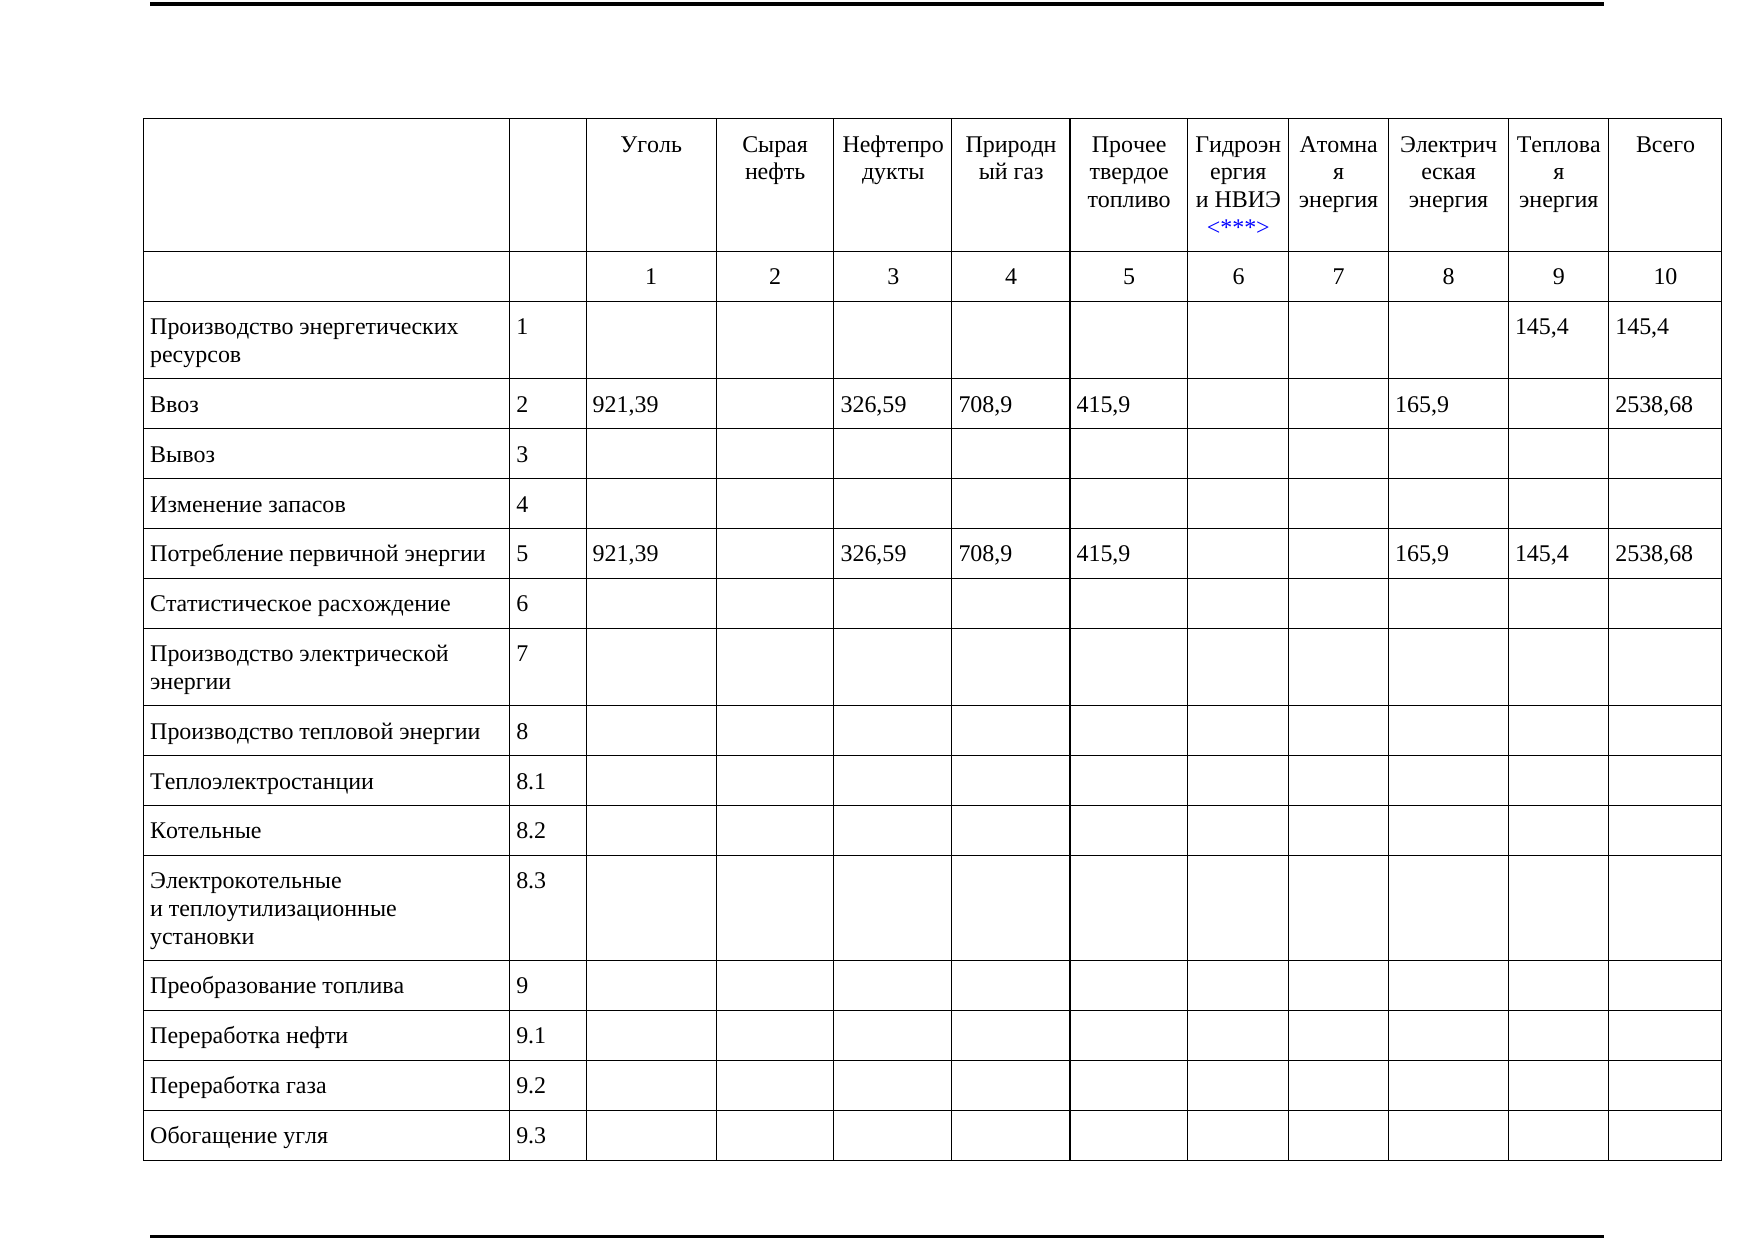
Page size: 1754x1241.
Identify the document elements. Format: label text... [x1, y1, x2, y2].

table_cell 8 [1389, 252, 1508, 301]
table_cell 3 [834, 252, 951, 301]
table_cell 326,59 [834, 529, 951, 578]
table_cell [717, 706, 833, 755]
table_cell [1609, 1011, 1721, 1060]
table_cell [952, 629, 1069, 705]
table_cell [1509, 479, 1608, 528]
table_cell [717, 806, 833, 855]
table_cell [1509, 429, 1608, 478]
table_cell [1289, 429, 1388, 478]
table_cell [1071, 756, 1187, 805]
table_cell 9 [1509, 252, 1608, 301]
table_cell [1609, 856, 1721, 960]
table_header Сырая нефть [717, 119, 833, 251]
table_cell [1389, 479, 1508, 528]
table_cell [1188, 806, 1288, 855]
table_cell 9.2 [510, 1061, 586, 1109]
table_cell [1289, 529, 1388, 578]
table_cell [1609, 429, 1721, 478]
table_cell [587, 629, 716, 705]
table_cell [1389, 706, 1508, 755]
table_cell [1289, 756, 1388, 805]
table_cell Электрокотельные и теплоутилизационные установки [144, 856, 509, 960]
table_cell [1389, 806, 1508, 855]
table_cell [834, 856, 951, 960]
table_cell [1289, 706, 1388, 755]
table_cell [587, 1061, 716, 1109]
table_cell [587, 429, 716, 478]
table_cell [1509, 379, 1608, 428]
table_header Нефтепродукты [834, 119, 951, 251]
table_cell [1609, 579, 1721, 628]
table_cell 2538,68 [1609, 529, 1721, 578]
table_cell [717, 856, 833, 960]
table_cell [717, 629, 833, 705]
table_cell [1188, 479, 1288, 528]
table_cell [717, 1061, 833, 1109]
table_cell [1289, 479, 1388, 528]
table_cell [587, 302, 716, 378]
table_cell 2538,68 [1609, 379, 1721, 428]
table_cell [587, 579, 716, 628]
table_cell Производство тепловой энергии [144, 706, 509, 755]
table_cell [1609, 756, 1721, 805]
table_cell [717, 302, 833, 378]
table_cell [1188, 756, 1288, 805]
table_cell [952, 961, 1069, 1010]
table_header Уголь [587, 119, 716, 251]
table_cell [834, 302, 951, 378]
table_cell [1289, 379, 1388, 428]
table_cell [1509, 706, 1608, 755]
table_cell [1509, 961, 1608, 1010]
table_cell [952, 1011, 1069, 1060]
table_cell 165,9 [1389, 379, 1508, 428]
table_cell [1609, 1061, 1721, 1109]
table_cell [717, 756, 833, 805]
table_cell 2 [717, 252, 833, 301]
table_cell [717, 1111, 833, 1159]
table_cell [834, 806, 951, 855]
table_cell [1389, 579, 1508, 628]
table_cell Производство электрической энергии [144, 629, 509, 705]
table_cell [1389, 302, 1508, 378]
table_cell [1071, 806, 1187, 855]
table_cell [1289, 579, 1388, 628]
table_cell Обогащение угля [144, 1111, 509, 1159]
table_cell [1188, 429, 1288, 478]
table_cell 415,9 [1071, 529, 1187, 578]
table_cell Теплоэлектростанции [144, 756, 509, 805]
table_cell 326,59 [834, 379, 951, 428]
table_cell 9.1 [510, 1011, 586, 1060]
table_cell 4 [952, 252, 1069, 301]
table_cell [952, 706, 1069, 755]
table_cell [834, 1111, 951, 1159]
table_cell 921,39 [587, 379, 716, 428]
table_cell [1071, 961, 1187, 1010]
table_cell 7 [1289, 252, 1388, 301]
table_cell 415,9 [1071, 379, 1187, 428]
table_cell [952, 429, 1069, 478]
table_cell [834, 961, 951, 1010]
table_cell [1071, 479, 1187, 528]
table_cell 708,9 [952, 529, 1069, 578]
table_cell [1188, 961, 1288, 1010]
table_cell [834, 1011, 951, 1060]
table_cell Вывоз [144, 429, 509, 478]
table_cell [1188, 1061, 1288, 1109]
table_cell [834, 429, 951, 478]
table_cell [834, 756, 951, 805]
table_cell [1389, 1111, 1508, 1159]
table_cell [1289, 1061, 1388, 1109]
table_cell [1289, 856, 1388, 960]
table_cell [952, 1111, 1069, 1159]
table_cell [1188, 579, 1288, 628]
table_cell 5 [510, 529, 586, 578]
table_cell [587, 479, 716, 528]
table_cell [1071, 302, 1187, 378]
table_cell [1289, 629, 1388, 705]
table_header Тепловая энергия [1509, 119, 1608, 251]
table_cell 145,4 [1609, 302, 1721, 378]
table_cell 2 [510, 379, 586, 428]
table_cell [1509, 1061, 1608, 1109]
table_cell [952, 756, 1069, 805]
table_cell [144, 252, 509, 301]
table_cell [952, 302, 1069, 378]
table_cell [1509, 629, 1608, 705]
table_cell [1289, 302, 1388, 378]
table_cell [717, 1011, 833, 1060]
table_cell [1289, 1011, 1388, 1060]
table_cell 10 [1609, 252, 1721, 301]
table_cell [1071, 429, 1187, 478]
table_cell [587, 706, 716, 755]
table_cell [1509, 1011, 1608, 1060]
table_cell [1071, 856, 1187, 960]
table_cell [1071, 629, 1187, 705]
table_cell Ввоз [144, 379, 509, 428]
table_header Гидроэнергия и НВИЭ <***> [1188, 119, 1288, 251]
table_cell Производство энергетических ресурсов [144, 302, 509, 378]
table_cell Переработка газа [144, 1061, 509, 1109]
table_cell [510, 252, 586, 301]
table_cell [834, 579, 951, 628]
table_cell [1509, 579, 1608, 628]
table_cell [1389, 961, 1508, 1010]
table_cell 9 [510, 961, 586, 1010]
table_cell 4 [510, 479, 586, 528]
table_header Электрическая энергия [1389, 119, 1508, 251]
table_cell [1609, 961, 1721, 1010]
table_cell [1289, 806, 1388, 855]
table_header [510, 119, 586, 251]
table_cell [834, 706, 951, 755]
table_cell [1188, 302, 1288, 378]
table_cell [1509, 756, 1608, 805]
table_cell [1609, 629, 1721, 705]
table_header Всего [1609, 119, 1721, 251]
table_cell 145,4 [1509, 302, 1608, 378]
table_cell [1188, 629, 1288, 705]
table_cell 6 [510, 579, 586, 628]
table_cell Котельные [144, 806, 509, 855]
table_cell [1071, 579, 1187, 628]
table_cell [717, 379, 833, 428]
table_cell [587, 856, 716, 960]
table_header Прочее твердое топливо [1071, 119, 1187, 251]
table_cell [1509, 856, 1608, 960]
table_cell [717, 479, 833, 528]
table_cell 9.3 [510, 1111, 586, 1159]
table_cell 1 [510, 302, 586, 378]
table_cell Переработка нефти [144, 1011, 509, 1060]
table_cell 8.3 [510, 856, 586, 960]
table_cell [952, 1061, 1069, 1109]
table_cell [1609, 706, 1721, 755]
table_cell [1071, 1011, 1187, 1060]
table_cell [1071, 1061, 1187, 1109]
table_cell 708,9 [952, 379, 1069, 428]
table_cell 8 [510, 706, 586, 755]
table_header [144, 119, 509, 251]
table_cell [1289, 961, 1388, 1010]
table_cell [1509, 1111, 1608, 1159]
table_cell [1509, 806, 1608, 855]
table_cell 145,4 [1509, 529, 1608, 578]
table_header Атомная энергия [1289, 119, 1388, 251]
table_cell [1289, 1111, 1388, 1159]
table_cell [1609, 479, 1721, 528]
table_cell [1389, 429, 1508, 478]
table_cell [587, 1111, 716, 1159]
table_cell [587, 1011, 716, 1060]
table_cell [834, 479, 951, 528]
table_cell [834, 629, 951, 705]
table_cell 5 [1071, 252, 1187, 301]
table_header Природный газ [952, 119, 1069, 251]
table_cell [587, 961, 716, 1010]
table_cell [587, 806, 716, 855]
table_cell 8.1 [510, 756, 586, 805]
table_cell [952, 579, 1069, 628]
table_cell [952, 479, 1069, 528]
table_cell [1609, 806, 1721, 855]
table_cell Изменение запасов [144, 479, 509, 528]
table_cell [1188, 1111, 1288, 1159]
table_cell [1389, 1011, 1508, 1060]
table_cell [834, 1061, 951, 1109]
table_cell Преобразование топлива [144, 961, 509, 1010]
table_cell Потребление первичной энергии [144, 529, 509, 578]
table_cell 3 [510, 429, 586, 478]
table_cell [1389, 856, 1508, 960]
table_cell [587, 756, 716, 805]
table_cell [1071, 706, 1187, 755]
table_cell [1188, 379, 1288, 428]
table_cell [717, 579, 833, 628]
table_cell 8.2 [510, 806, 586, 855]
table_cell [1071, 1111, 1187, 1159]
table_cell [1188, 529, 1288, 578]
table_cell [717, 529, 833, 578]
table_cell [952, 806, 1069, 855]
table_cell [1188, 856, 1288, 960]
table_cell 6 [1188, 252, 1288, 301]
table_cell [1389, 756, 1508, 805]
table_cell [1389, 1061, 1508, 1109]
table_cell 1 [587, 252, 716, 301]
table_cell [717, 429, 833, 478]
table_cell 7 [510, 629, 586, 705]
table_cell [1609, 1111, 1721, 1159]
table_cell [1188, 1011, 1288, 1060]
table_cell 921,39 [587, 529, 716, 578]
table_cell [952, 856, 1069, 960]
table_cell Статистическое расхождение [144, 579, 509, 628]
table_cell 165,9 [1389, 529, 1508, 578]
table_cell [1188, 706, 1288, 755]
table_cell [1389, 629, 1508, 705]
table_cell [717, 961, 833, 1010]
